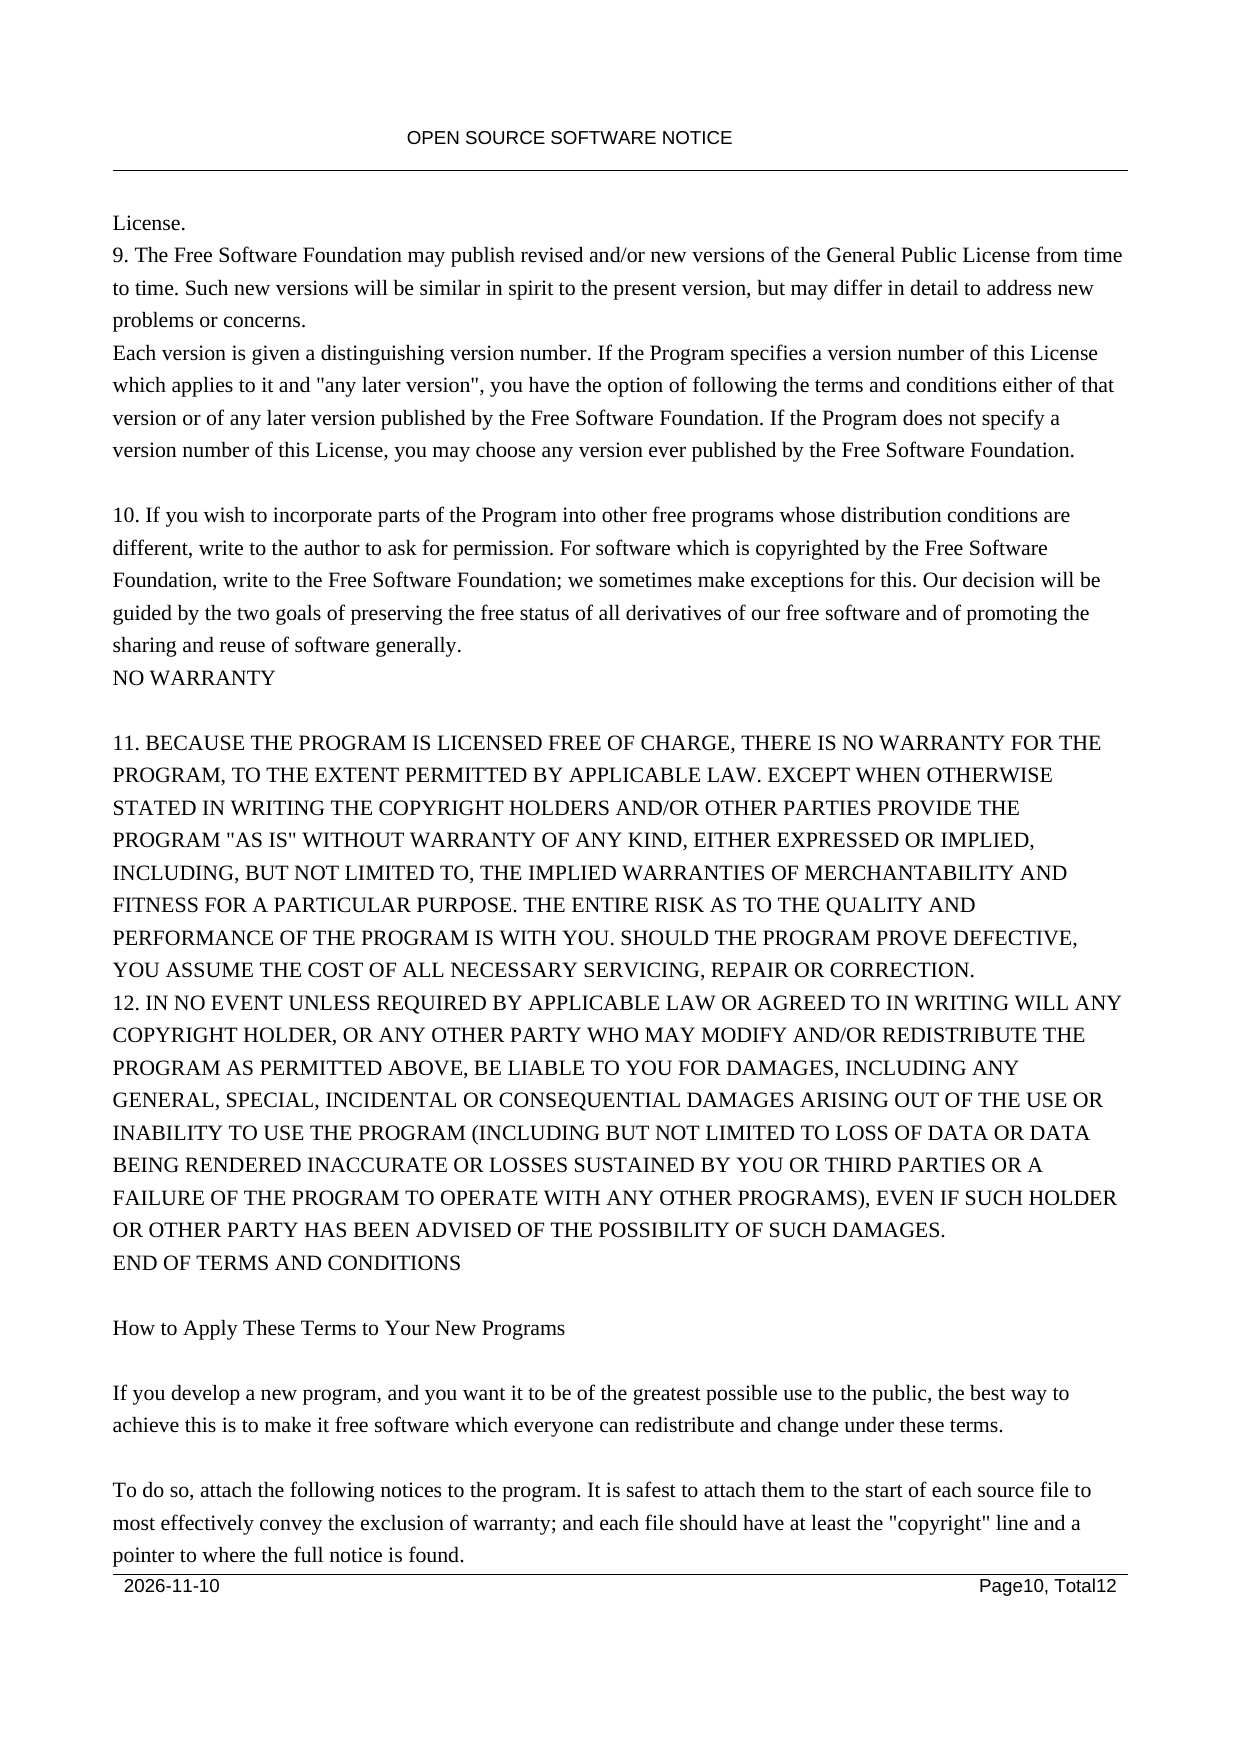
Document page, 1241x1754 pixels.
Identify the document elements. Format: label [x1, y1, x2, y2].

text [112, 206, 1128, 1571]
